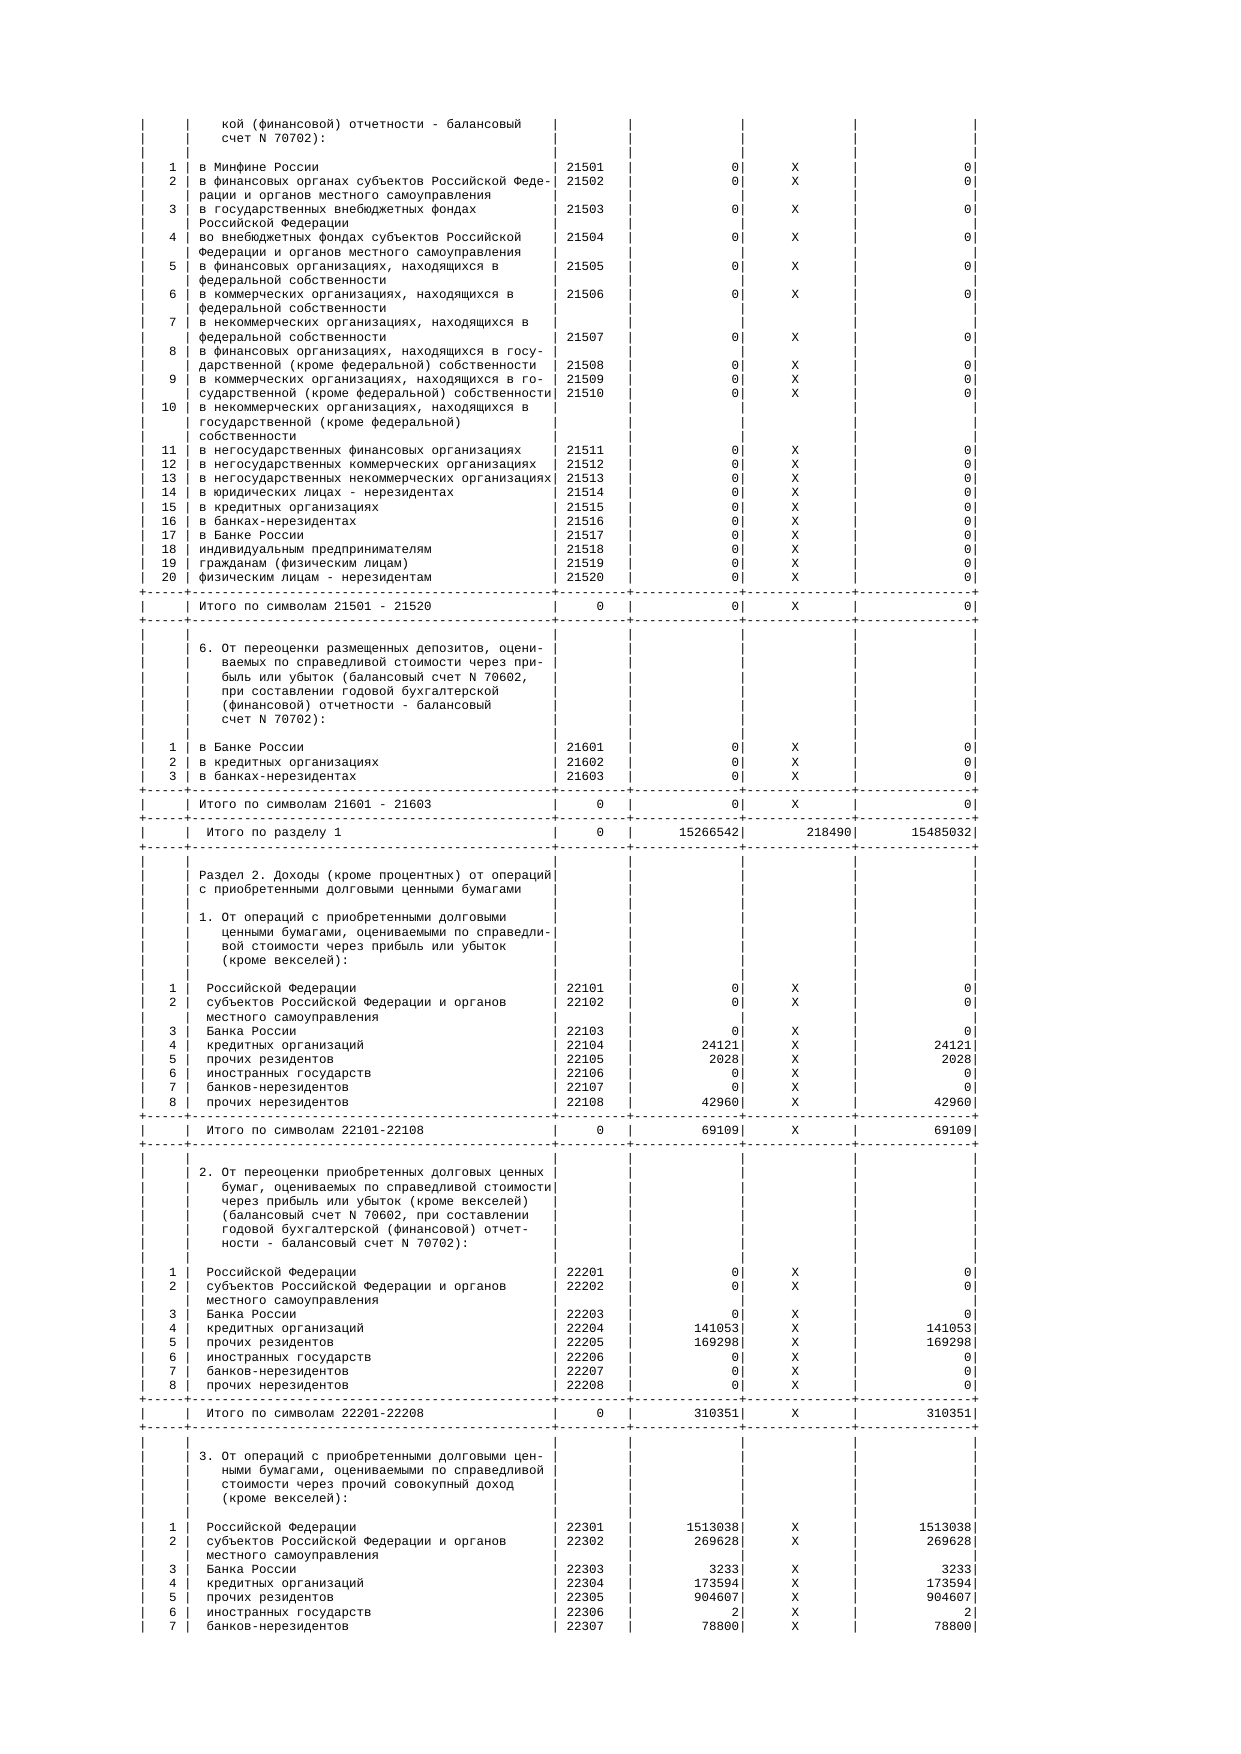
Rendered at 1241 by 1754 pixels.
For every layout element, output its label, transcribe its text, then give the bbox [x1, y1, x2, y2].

text | | местного самоуправления | | | | | [139, 1549, 1101, 1563]
text +-----+------------------------------------------------+---------+--------------+--------------+---------------+ [139, 841, 1101, 855]
text | | Раздел 2. Доходы (кроме процентных) от операций| | | | | [139, 869, 1101, 883]
text | | | | | | | [139, 1506, 1101, 1521]
text | 5 | прочих резидентов | 22105 | 2028| Х | 2028| [139, 1053, 1101, 1067]
text | | счет N 70702): | | | | | [139, 132, 1101, 146]
text | 14 | в юридических лицах - нерезидентах | 21514 | 0| Х | 0| [139, 486, 1101, 501]
text | 8 | прочих нерезидентов | 22108 | 42960| Х | 42960| [139, 1096, 1101, 1110]
text | 20 | физическим лицам - нерезидентам | 21520 | 0| Х | 0| [139, 571, 1101, 586]
text | | рации и органов местного самоуправления | | | | | [139, 189, 1101, 203]
text | | | | | | | [139, 855, 1101, 869]
text | | (финансовой) отчетности - балансовый | | | | | [139, 699, 1101, 713]
text | | Итого по символам 22201-22208 | 0 | 310351| Х | 310351| [139, 1407, 1101, 1421]
text | 2 | субъектов Российской Федерации и органов | 22202 | 0| Х | 0| [139, 1280, 1101, 1294]
text | | Итого по разделу 1 | 0 | 15266542| 218490| 15485032| [139, 826, 1101, 841]
text | 6 | в коммерческих организациях, находящихся в | 21506 | 0| X | 0| [139, 288, 1101, 302]
text | | быль или убыток (балансовый счет N 70602, | | | | | [139, 671, 1101, 685]
text | | стоимости через прочий совокупный доход | | | | | [139, 1478, 1101, 1492]
text | | ценными бумагами, оцениваемыми по справедли-| | | | | [139, 926, 1101, 940]
text | | кой (финансовой) отчетности - балансовый | | | | | [139, 118, 1101, 132]
text | 12 | в негосударственных коммерческих организациях | 21512 | 0| Х | 0| [139, 458, 1101, 472]
text +-----+------------------------------------------------+---------+--------------+--------------+---------------+ [139, 784, 1101, 798]
text +-----+------------------------------------------------+---------+--------------+--------------+---------------+ [139, 1138, 1101, 1152]
text | | федеральной собственности | | | | | [139, 302, 1101, 316]
text | | федеральной собственности | | | | | [139, 274, 1101, 288]
text | 13 | в негосударственных некоммерческих организациях| 21513 | 0| Х | 0| [139, 472, 1101, 486]
text | | (кроме векселей): | | | | | [139, 954, 1101, 968]
text | 4 | кредитных организаций | 22104 | 24121| Х | 24121| [139, 1039, 1101, 1053]
text | 19 | гражданам (физическим лицам) | 21519 | 0| Х | 0| [139, 557, 1101, 571]
text | 5 | в финансовых организациях, находящихся в | 21505 | 0| X | 0| [139, 260, 1101, 274]
text | | | | | | | [139, 968, 1101, 982]
text | | Итого по символам 21601 - 21603 | 0 | 0| Х | 0| [139, 798, 1101, 812]
text | 5 | прочих резидентов | 22305 | 904607| Х | 904607| [139, 1591, 1101, 1606]
text | 1 | в Минфине России | 21501 | 0| Х | 0| [139, 161, 1101, 175]
text | | сударственной (кроме федеральной) собственности| 21510 | 0| Х | 0| [139, 387, 1101, 401]
text | 6 | иностранных государств | 22306 | 2| Х | 2| [139, 1606, 1101, 1620]
text | 16 | в банках-нерезидентах | 21516 | 0| Х | 0| [139, 515, 1101, 529]
text | 18 | индивидуальным предпринимателям | 21518 | 0| Х | 0| [139, 543, 1101, 557]
text | | счет N 70702): | | | | | [139, 713, 1101, 727]
text | | ными бумагами, оцениваемыми по справедливой | | | | | [139, 1464, 1101, 1478]
text | | вой стоимости через прибыль или убыток | | | | | [139, 940, 1101, 954]
text | | | | | | | [139, 628, 1101, 642]
text +-----+------------------------------------------------+---------+--------------+--------------+---------------+ [139, 1110, 1101, 1124]
text | | Федерации и органов местного самоуправления | | | | | [139, 246, 1101, 260]
text | | бумаг, оцениваемых по справедливой стоимости| | | | | [139, 1181, 1101, 1195]
text | 7 | банков-нерезидентов | 22307 | 78800| Х | 78800| [139, 1620, 1101, 1634]
text +-----+------------------------------------------------+---------+--------------+--------------+---------------+ [139, 614, 1101, 628]
text | | местного самоуправления | | | | | [139, 1294, 1101, 1308]
text | 5 | прочих резидентов | 22205 | 169298| Х | 169298| [139, 1336, 1101, 1351]
text | 2 | в кредитных организациях | 21602 | 0| Х | 0| [139, 756, 1101, 770]
text | | | | | | | [139, 1251, 1101, 1266]
text | 17 | в Банке России | 21517 | 0| Х | 0| [139, 529, 1101, 543]
text | 3 | в банках-нерезидентах | 21603 | 0| Х | 0| [139, 770, 1101, 784]
text | | федеральной собственности | 21507 | 0| X | 0| [139, 331, 1101, 345]
text | 1 | в Банке России | 21601 | 0| Х | 0| [139, 741, 1101, 756]
text | 2 | субъектов Российской Федерации и органов | 22302 | 269628| Х | 269628| [139, 1535, 1101, 1549]
text | 1 | Российской Федерации | 22101 | 0| Х | 0| [139, 982, 1101, 996]
text +-----+------------------------------------------------+---------+--------------+--------------+---------------+ [139, 1421, 1101, 1436]
text | 6 | иностранных государств | 22206 | 0| Х | 0| [139, 1351, 1101, 1365]
text | | | | | | | [139, 727, 1101, 741]
text | 7 | банков-нерезидентов | 22107 | 0| Х | 0| [139, 1081, 1101, 1096]
text | 3 | Банка России | 22103 | 0| Х | 0| [139, 1025, 1101, 1039]
text | | дарственной (кроме федеральной) собственности | 21508 | 0| Х | 0| [139, 359, 1101, 373]
text | 1 | Российской Федерации | 22201 | 0| Х | 0| [139, 1266, 1101, 1280]
text | 7 | банков-нерезидентов | 22207 | 0| Х | 0| [139, 1365, 1101, 1379]
text | | годовой бухгалтерской (финансовой) отчет- | | | | | [139, 1223, 1101, 1237]
text | | через прибыль или убыток (кроме векселей) | | | | | [139, 1195, 1101, 1209]
text | | (кроме векселей): | | | | | [139, 1492, 1101, 1506]
text | 1 | Российской Федерации | 22301 | 1513038| Х | 1513038| [139, 1521, 1101, 1535]
text | | государственной (кроме федеральной) | | | | | [139, 416, 1101, 430]
text | 8 | прочих нерезидентов | 22208 | 0| Х | 0| [139, 1379, 1101, 1393]
text | | Итого по символам 21501 - 21520 | 0 | 0| Х | 0| [139, 600, 1101, 614]
text | | (балансовый счет N 70602, при составлении | | | | | [139, 1209, 1101, 1223]
text | 3 | в государственных внебюджетных фондах | 21503 | 0| Х | 0| [139, 203, 1101, 217]
text | | собственности | | | | | [139, 430, 1101, 444]
text | | Итого по символам 22101-22108 | 0 | 69109| Х | 69109| [139, 1124, 1101, 1138]
text +-----+------------------------------------------------+---------+--------------+--------------+---------------+ [139, 1393, 1101, 1407]
text | 7 | в некоммерческих организациях, находящихся в | | | | | [139, 316, 1101, 331]
text | 3 | Банка России | 22203 | 0| Х | 0| [139, 1308, 1101, 1322]
text | | с приобретенными долговыми ценными бумагами | | | | | [139, 883, 1101, 897]
text | | 3. От операций с приобретенными долговыми цен- | | | | | [139, 1450, 1101, 1464]
text | 4 | кредитных организаций | 22304 | 173594| Х | 173594| [139, 1577, 1101, 1591]
text | 11 | в негосударственных финансовых организациях | 21511 | 0| Х | 0| [139, 444, 1101, 458]
text | | | | | | | [139, 1152, 1101, 1166]
text | | | | | | | [139, 146, 1101, 161]
text | 3 | Банка России | 22303 | 3233| Х | 3233| [139, 1563, 1101, 1577]
text +-----+------------------------------------------------+---------+--------------+--------------+---------------+ [139, 586, 1101, 600]
text +-----+------------------------------------------------+---------+--------------+--------------+---------------+ [139, 812, 1101, 826]
text | | ваемых по справедливой стоимости через при- | | | | | [139, 656, 1101, 671]
text | | при составлении годовой бухгалтерской | | | | | [139, 685, 1101, 699]
text | 8 | в финансовых организациях, находящихся в госу- | | | | | [139, 345, 1101, 359]
text | | местного самоуправления | | | | | [139, 1011, 1101, 1025]
text | | 2. От переоценки приобретенных долговых ценных | | | | | [139, 1166, 1101, 1181]
text | | 6. От переоценки размещенных депозитов, оцени- | | | | | [139, 642, 1101, 656]
text | 9 | в коммерческих организациях, находящихся в го- | 21509 | 0| Х | 0| [139, 373, 1101, 387]
text | | Российской Федерации | | | | | [139, 217, 1101, 231]
text | | | | | | | [139, 1436, 1101, 1450]
text | 2 | субъектов Российской Федерации и органов | 22102 | 0| Х | 0| [139, 996, 1101, 1011]
text | 4 | во внебюджетных фондах субъектов Российской | 21504 | 0| Х | 0| [139, 231, 1101, 246]
text | | 1. От операций с приобретенными долговыми | | | | | [139, 911, 1101, 926]
text | 2 | в финансовых органах субъектов Российской Феде-| 21502 | 0| Х | 0| [139, 175, 1101, 189]
text | 15 | в кредитных организациях | 21515 | 0| Х | 0| [139, 501, 1101, 515]
text | 10 | в некоммерческих организациях, находящихся в | | | | | [139, 401, 1101, 416]
text | | ности - балансовый счет N 70702): | | | | | [139, 1237, 1101, 1251]
text | | | | | | | [139, 897, 1101, 911]
text | 6 | иностранных государств | 22106 | 0| Х | 0| [139, 1067, 1101, 1081]
text | 4 | кредитных организаций | 22204 | 141053| Х | 141053| [139, 1322, 1101, 1336]
